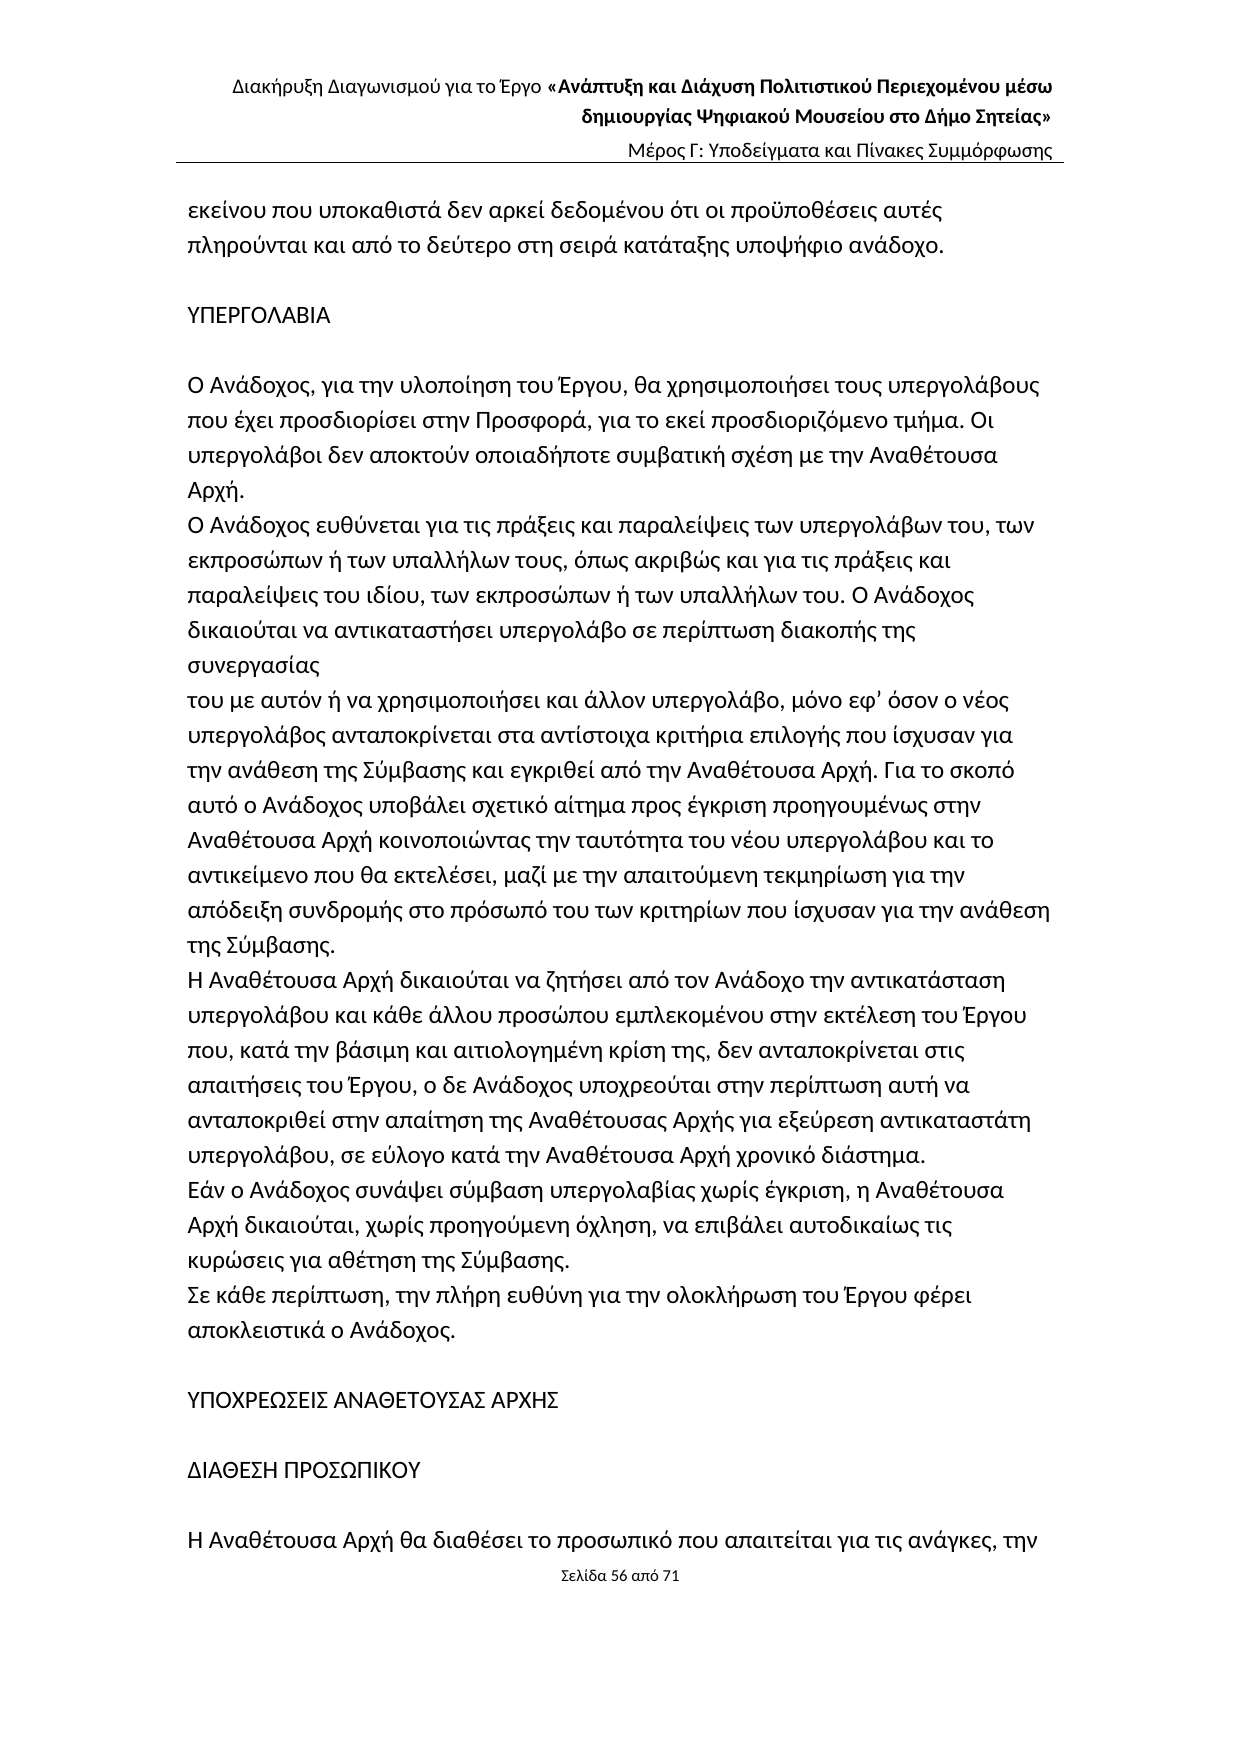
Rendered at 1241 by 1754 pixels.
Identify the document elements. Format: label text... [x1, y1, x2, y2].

text υπεργολάβοι δεν αποκτούν οποιαδήποτε συμβατική σχέση με την Αναθέτουσα Αρχή. [187, 439, 1053, 504]
text υπεργολάβος ανταποκρίνεται στα αντίστοιχα κριτήρια επιλογής που ίσχυσαν για την ανάθεση της Σύμβασης και εγκριθεί από την Αναθέτουσα Αρχή. Για το σκοπό αυτό ο Ανάδοχος υποβάλει σχετικό αίτημα προς έγκριση προηγουμένως στην Αναθέτουσα Αρχή κοινοποιώντας την ταυτότητα του νέου υπεργολάβου και το αντικείμενο που θα εκτελέσει, μαζί με την απαιτούμενη τεκμηρίωση για την απόδειξη συνδρομής στο πρόσωπό του των κριτηρίων που ίσχυσαν για την ανάθεση της Σύμβασης. [187, 719, 1053, 959]
text απαιτήσεις του Έργου, ο δε Ανάδοχος υποχρεούται στην περίπτωση αυτή να [187, 1069, 1053, 1099]
text του με αυτόν ή να χρησιμοποιήσει και άλλον υπεργολάβο, μόνο εφ’ όσον ο νέος [187, 684, 1053, 714]
text που έχει προσδιορίσει στην Προσφορά, για το εκεί προσδιοριζόμενο τμήμα. Οι [187, 404, 1053, 434]
text Σε κάθε περίπτωση, την πλήρη ευθύνη για την ολοκλήρωση του Έργου φέρει [187, 1279, 1053, 1309]
text εκείνου που υποκαθιστά δεν αρκεί δεδομένου ότι οι προϋποθέσεις αυτές πληρούνται και από το δεύτερο στη σειρά κατάταξης υποψήφιο ανάδοχο. [187, 194, 1053, 259]
text Εάν ο Ανάδοχος συνάψει σύμβαση υπεργολαβίας χωρίς έγκριση, η Αναθέτουσα [187, 1174, 1053, 1204]
text υπεργολάβου και κάθε άλλου προσώπου εμπλεκομένου στην εκτέλεση του Έργου [187, 999, 1053, 1029]
text Η Αναθέτουσα Αρχή θα διαθέσει το προσωπικό που απαιτείται για τις ανάγκες, την [187, 1524, 1053, 1554]
text ανταποκριθεί στην απαίτηση της Αναθέτουσας Αρχής για εξεύρεση αντικαταστάτη [187, 1104, 1053, 1134]
text ΔΙΑΘΕΣΗ ΠΡΟΣΩΠΙΚΟΥ [187, 1454, 1053, 1484]
text δικαιούται να αντικαταστήσει υπεργολάβο σε περίπτωση διακοπής της συνεργασίας [187, 614, 1053, 679]
text Αρχή δικαιούται, χωρίς προηγούμενη όχληση, να επιβάλει αυτοδικαίως τις κυρώσεις για αθέτηση της Σύμβασης. [187, 1209, 1053, 1274]
text παραλείψεις του ιδίου, των εκπροσώπων ή των υπαλλήλων του. Ο Ανάδοχος [187, 579, 1053, 609]
text υπεργολάβου, σε εύλογο κατά την Αναθέτουσα Αρχή χρονικό διάστημα. [187, 1139, 1053, 1169]
text Ο Ανάδοχος, για την υλοποίηση του Έργου, θα χρησιμοποιήσει τους υπεργολάβους [187, 369, 1053, 399]
text ΥΠΕΡΓΟΛΑΒΙΑ [187, 299, 1053, 329]
text Η Αναθέτουσα Αρχή δικαιούται να ζητήσει από τον Ανάδοχο την αντικατάσταση [187, 964, 1053, 994]
text αποκλειστικά ο Ανάδοχος. [187, 1314, 1053, 1344]
text ΥΠΟΧΡΕΩΣΕΙΣ ΑΝΑΘΕΤΟΥΣΑΣ ΑΡΧΗΣ [187, 1384, 1053, 1414]
text εκπροσώπων ή των υπαλλήλων τους, όπως ακριβώς και για τις πράξεις και [187, 544, 1053, 574]
text Ο Ανάδοχος ευθύνεται για τις πράξεις και παραλείψεις των υπεργολάβων του, των [187, 509, 1053, 539]
text που, κατά την βάσιμη και αιτιολογημένη κρίση της, δεν ανταποκρίνεται στις [187, 1034, 1053, 1064]
